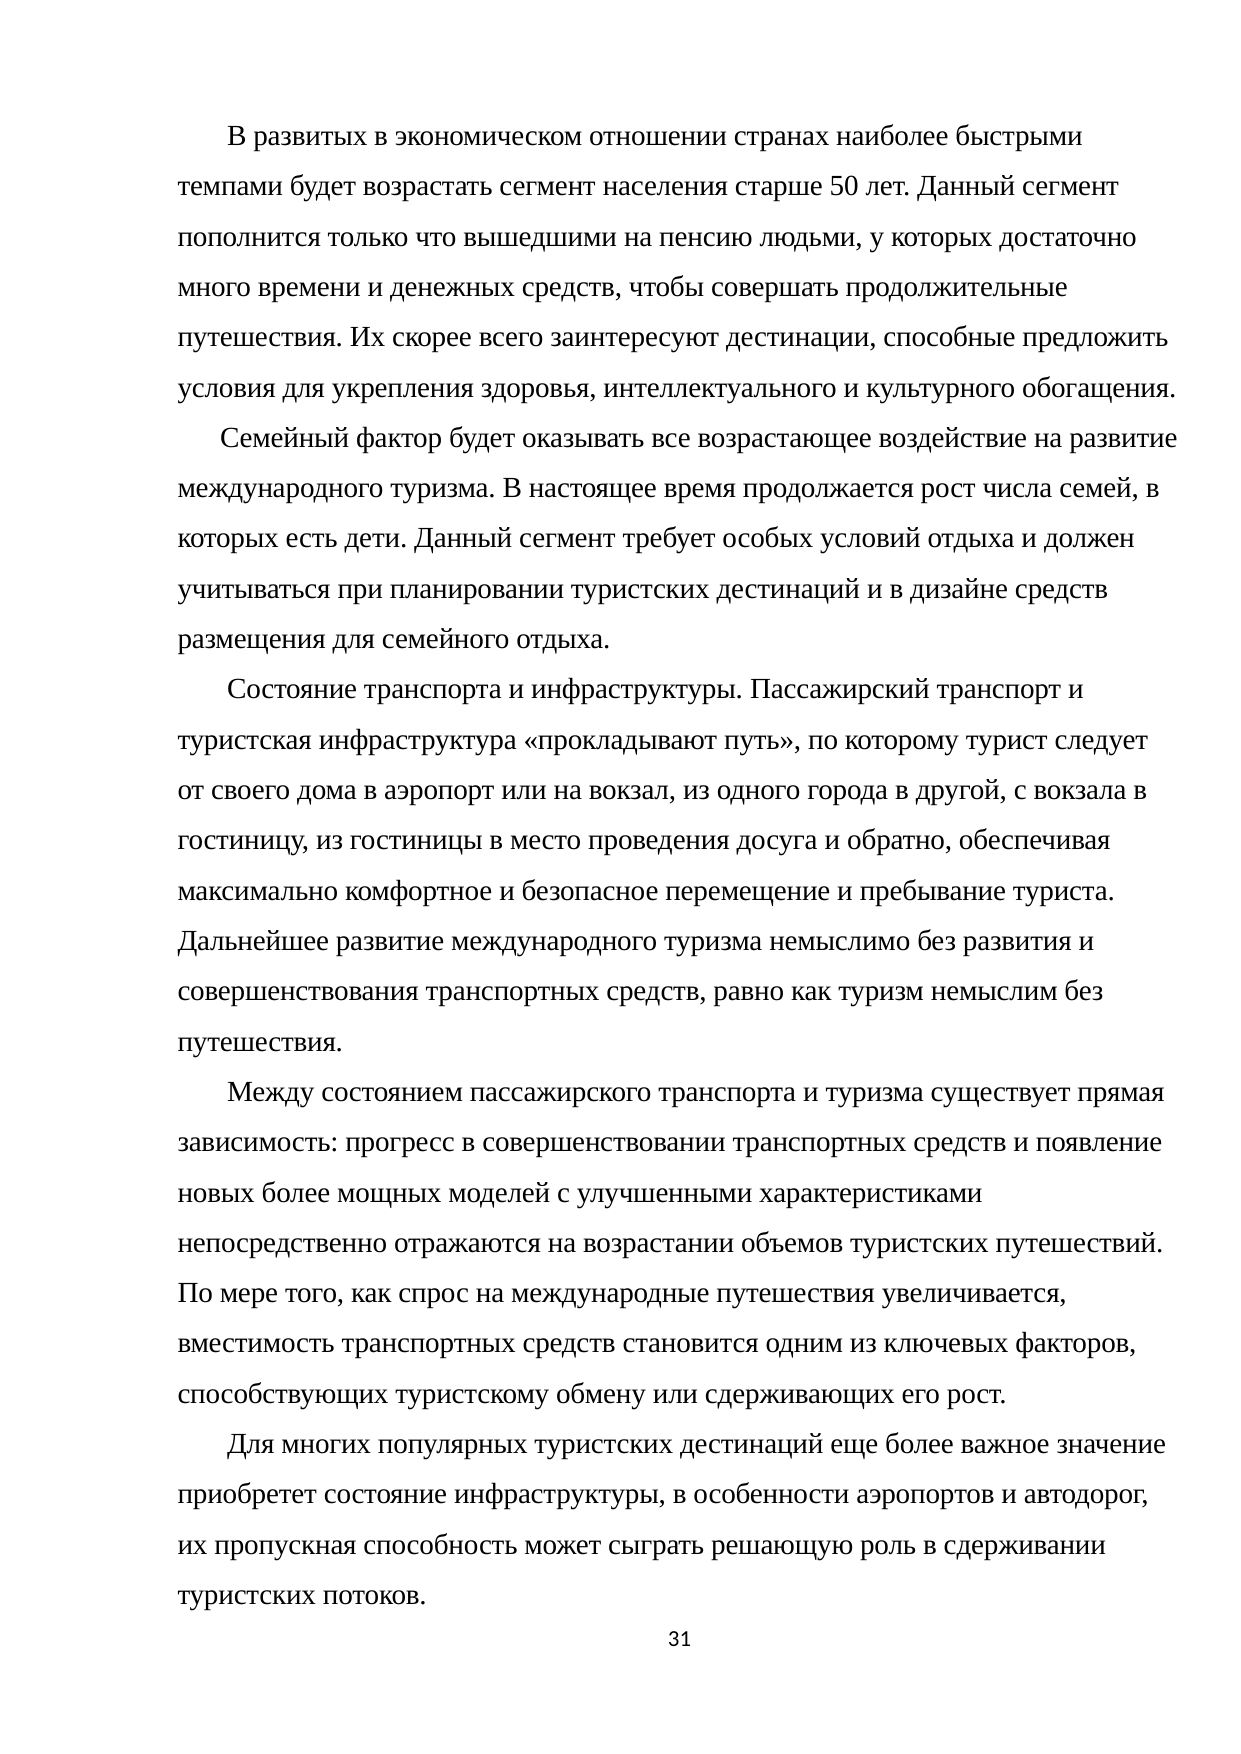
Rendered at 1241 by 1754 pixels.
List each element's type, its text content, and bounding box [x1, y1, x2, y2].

text В развитых в экономическом отношении странах наиболее быстрыми темпами будет возрастать сегмент населения старше 50 лет. Данный сегмент пополнится только что вышедшими на пенсию людьми, у которых достаточно много времени и денежных средств, чтобы совершать продолжительные путешествия. Их скорее всего заинтересуют дестинации, способные предложить условия для укрепления здоровья, интеллектуального и культурного обогащения. [177, 118, 1181, 403]
text Семейный фактор будет оказывать все возрастающее воздействие на развитие международного туризма. В настоящее время продолжается рост числа семей, в которых есть дети. Данный сегмент требует особых условий отдыха и должен учитываться при планировании туристских дестинаций и в дизайне средств размещения для семейного отдыха. [177, 420, 1181, 655]
text Между состоянием пассажирского транспорта и туризма существует прямая зависимость: прогресс в совершенствовании транспортных средств и появление новых более мощных моделей с улучшенными характеристиками непосредственно отражаются на возрастании объемов туристских путешествий. По мере того, как спрос на международные путешествия увеличивается, вместимость транспортных средств становится одним из ключевых факторов, способствующих туристскому обмену или сдерживающих его рост. [177, 1074, 1181, 1409]
text Состояние транспорта и инфраструктуры. Пассажирский транспорт и туристская инфраструктура «прокладывают путь», по которому турист следует от своего дома в аэропорт или на вокзал, из одного города в другой, с вокзала в гостиницу, из гостиницы в место проведения досуга и обратно, обеспечивая максимально комфортное и безопасное перемещение и пребывание туриста. Дальнейшее развитие международного туризма немыслимо без развития и совершенствования транспортных средств, равно как туризм немыслим без путешествия. [177, 672, 1181, 1057]
text Для многих популярных туристских дестинаций еще более важное значение приобретет состояние инфраструктуры, в особенности аэропортов и автодорог, их пропускная способность может сыграть решающую роль в сдерживании туристских потоков. [177, 1426, 1181, 1611]
